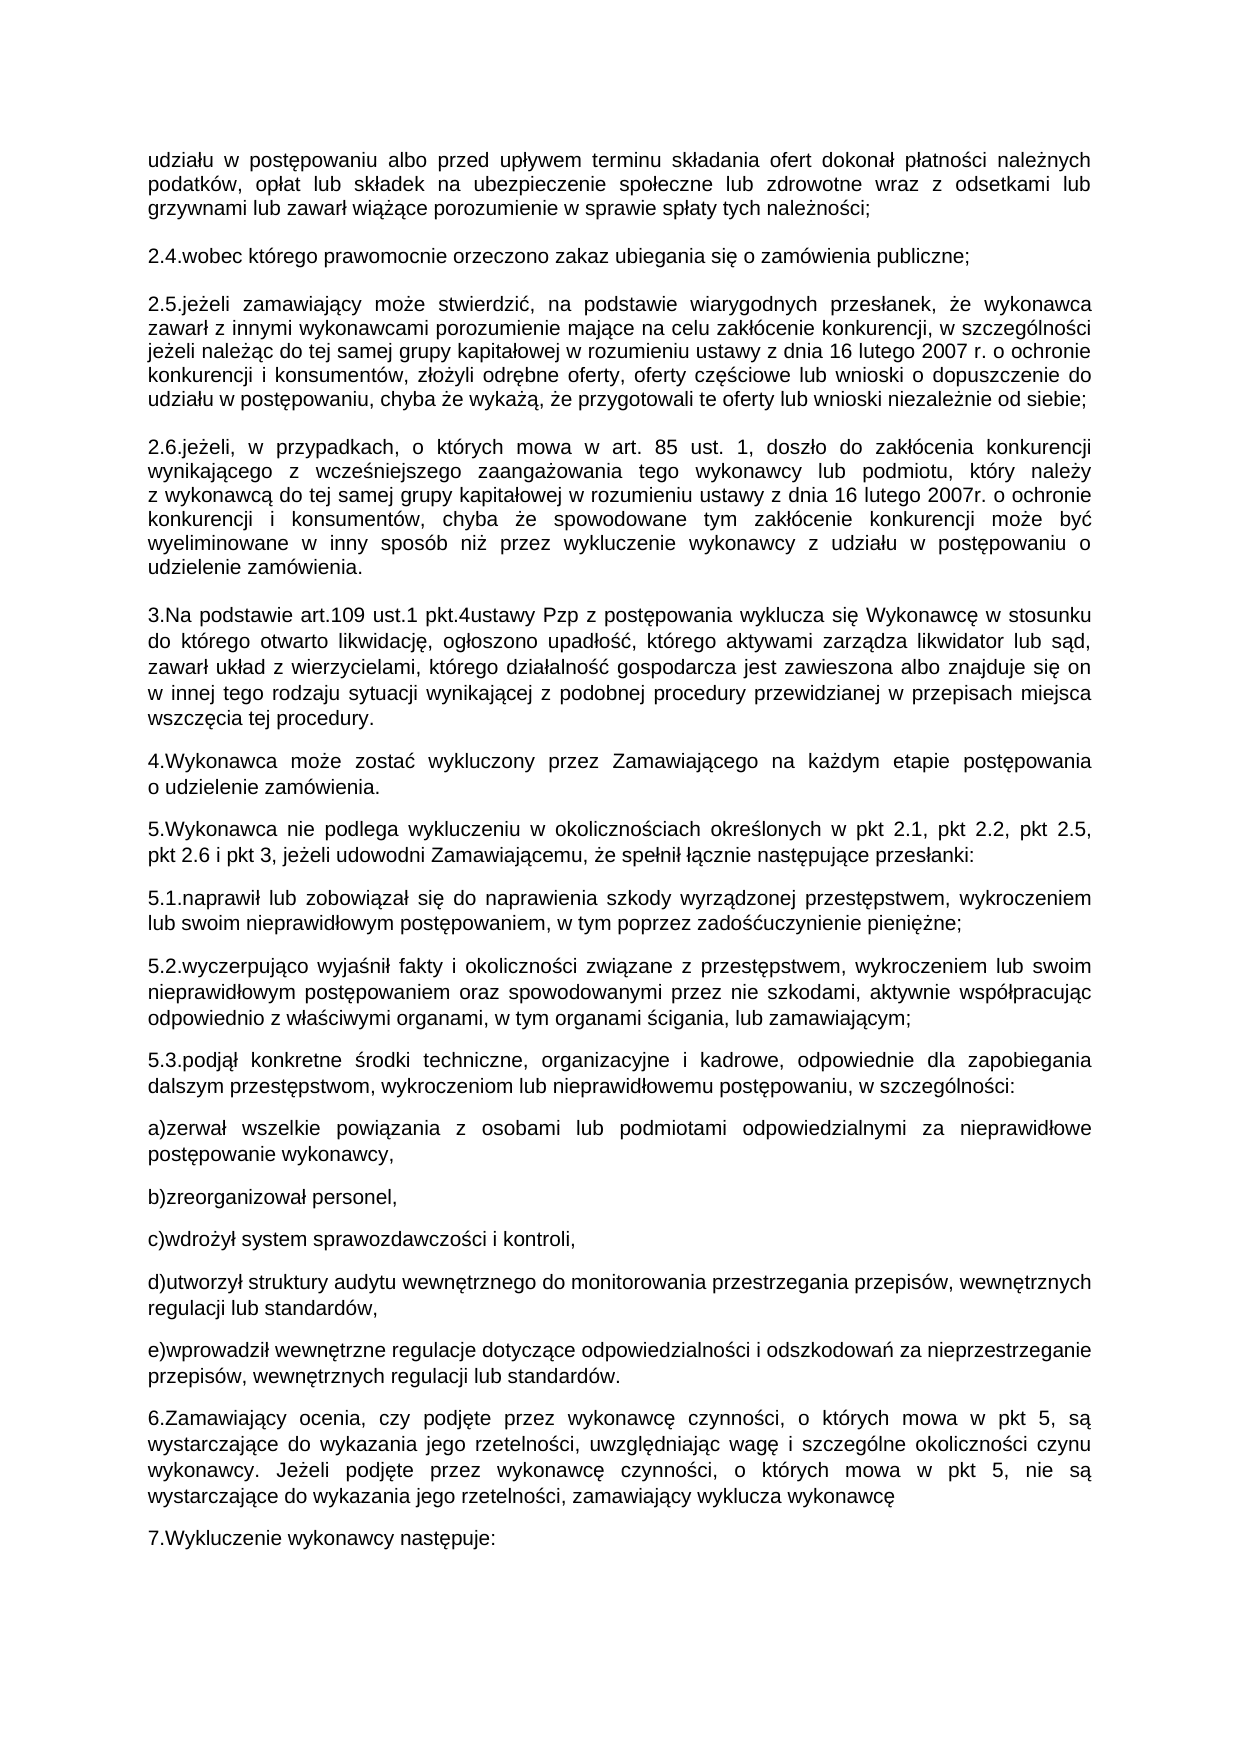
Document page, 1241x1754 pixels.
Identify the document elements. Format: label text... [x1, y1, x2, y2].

text 2.4.wobec którego prawomocnie orzeczono zakaz ubiegania się o zamówienia publiczne; [148, 243, 1093, 267]
text 5.1.naprawił lub zobowiązał się do naprawienia szkody wyrządzonej przestępstwem, wykroczeniem lub swoim nieprawidłowym postępowaniem, w tym poprzez zadośćuczynienie pieniężne; [148, 885, 1093, 935]
text c)wdrożył system sprawozdawczości i kontroli, [148, 1227, 1093, 1251]
text b)zreorganizował personel, [148, 1184, 1093, 1208]
text 7.Wykluczenie wykonawcy następuje: [148, 1526, 1093, 1550]
text a)zerwał wszelkie powiązania z osobami lub podmiotami odpowiedzialnymi za nieprawidłowe postępowanie wykonawcy, [148, 1116, 1093, 1166]
text 5.3.podjął konkretne środki techniczne, organizacyjne i kadrowe, odpowiednie dla zapobiegania dalszym przestępstwom, wykroczeniom lub nieprawidłowemu postępowaniu, w szczególności: [148, 1048, 1093, 1098]
text 4.Wykonawca może zostać wykluczony przez Zamawiającego na każdym etapie postępowania o udzielenie zamówienia. [148, 749, 1093, 798]
text 5.Wykonawca nie podlega wykluczeniu w okolicznościach określonych w pkt 2.1, pkt 2.2, pkt 2.5, pkt 2.6 i pkt 3, jeżeli udowodni Zamawiającemu, że spełnił łącznie następujące przesłanki: [148, 817, 1093, 867]
text e)wprowadził wewnętrzne regulacje dotyczące odpowiedzialności i odszkodowań za nieprzestrzeganie przepisów, wewnętrznych regulacji lub standardów. [148, 1338, 1093, 1388]
text 2.5.jeżeli zamawiający może stwierdzić, na podstawie wiarygodnych przesłanek, że wykonawca zawarł z innymi wykonawcami porozumienie mające na celu zakłócenie konkurencji, w szczególności jeżeli należąc do tej samej grupy kapitałowej w rozumieniu ustawy z dnia 16 lutego 2007 r. o ochronie konkurencji i konsumentów, złożyli odrębne oferty, oferty częściowe lub wnioski o dopuszczenie do udziału w postępowaniu, chyba że wykażą, że przygotowali te oferty lub wnioski niezależnie od siebie; [148, 291, 1093, 411]
text 6.Zamawiający ocenia, czy podjęte przez wykonawcę czynności, o których mowa w pkt 5, są wystarczające do wykazania jego rzetelności, uwzględniając wagę i szczególne okoliczności czynu wykonawcy. Jeżeli podjęte przez wykonawcę czynności, o których mowa w pkt 5, nie są wystarczające do wykazania jego rzetelności, zamawiający wyklucza wykonawcę [148, 1406, 1093, 1508]
text 3.Na podstawie art.109 ust.1 pkt.4ustawy Pzp z postępowania wyklucza się Wykonawcę w stosunku do którego otwarto likwidację, ogłoszono upadłość, którego aktywami zarządza likwidator lub sąd, zawarł układ z wierzycielami, którego działalność gospodarcza jest zawieszona albo znajduje się on w innej tego rodzaju sytuacji wynikającej z podobnej procedury przewidzianej w przepisach miejsca wszczęcia tej procedury. [148, 603, 1093, 730]
text 5.2.wyczerpująco wyjaśnił fakty i okoliczności związane z przestępstwem, wykroczeniem lub swoim nieprawidłowym postępowaniem oraz spowodowanymi przez nie szkodami, aktywnie współpracując odpowiednio z właściwymi organami, w tym organami ścigania, lub zamawiającym; [148, 954, 1093, 1029]
text d)utworzył struktury audytu wewnętrznego do monitorowania przestrzegania przepisów, wewnętrznych regulacji lub standardów, [148, 1269, 1093, 1319]
text 2.6.jeżeli, w przypadkach, o których mowa w art. 85 ust. 1, doszło do zakłócenia konkurencji wynikającego z wcześniejszego zaangażowania tego wykonawcy lub podmiotu, który należy z wykonawcą do tej samej grupy kapitałowej w rozumieniu ustawy z dnia 16 lutego 2007r. o ochronie konkurencji i konsumentów, chyba że spowodowane tym zakłócenie konkurencji może być wyeliminowane w inny sposób niż przez wykluczenie wykonawcy z udziału w postępowaniu o udzielenie zamówienia. [148, 435, 1093, 579]
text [148, 148, 1093, 219]
